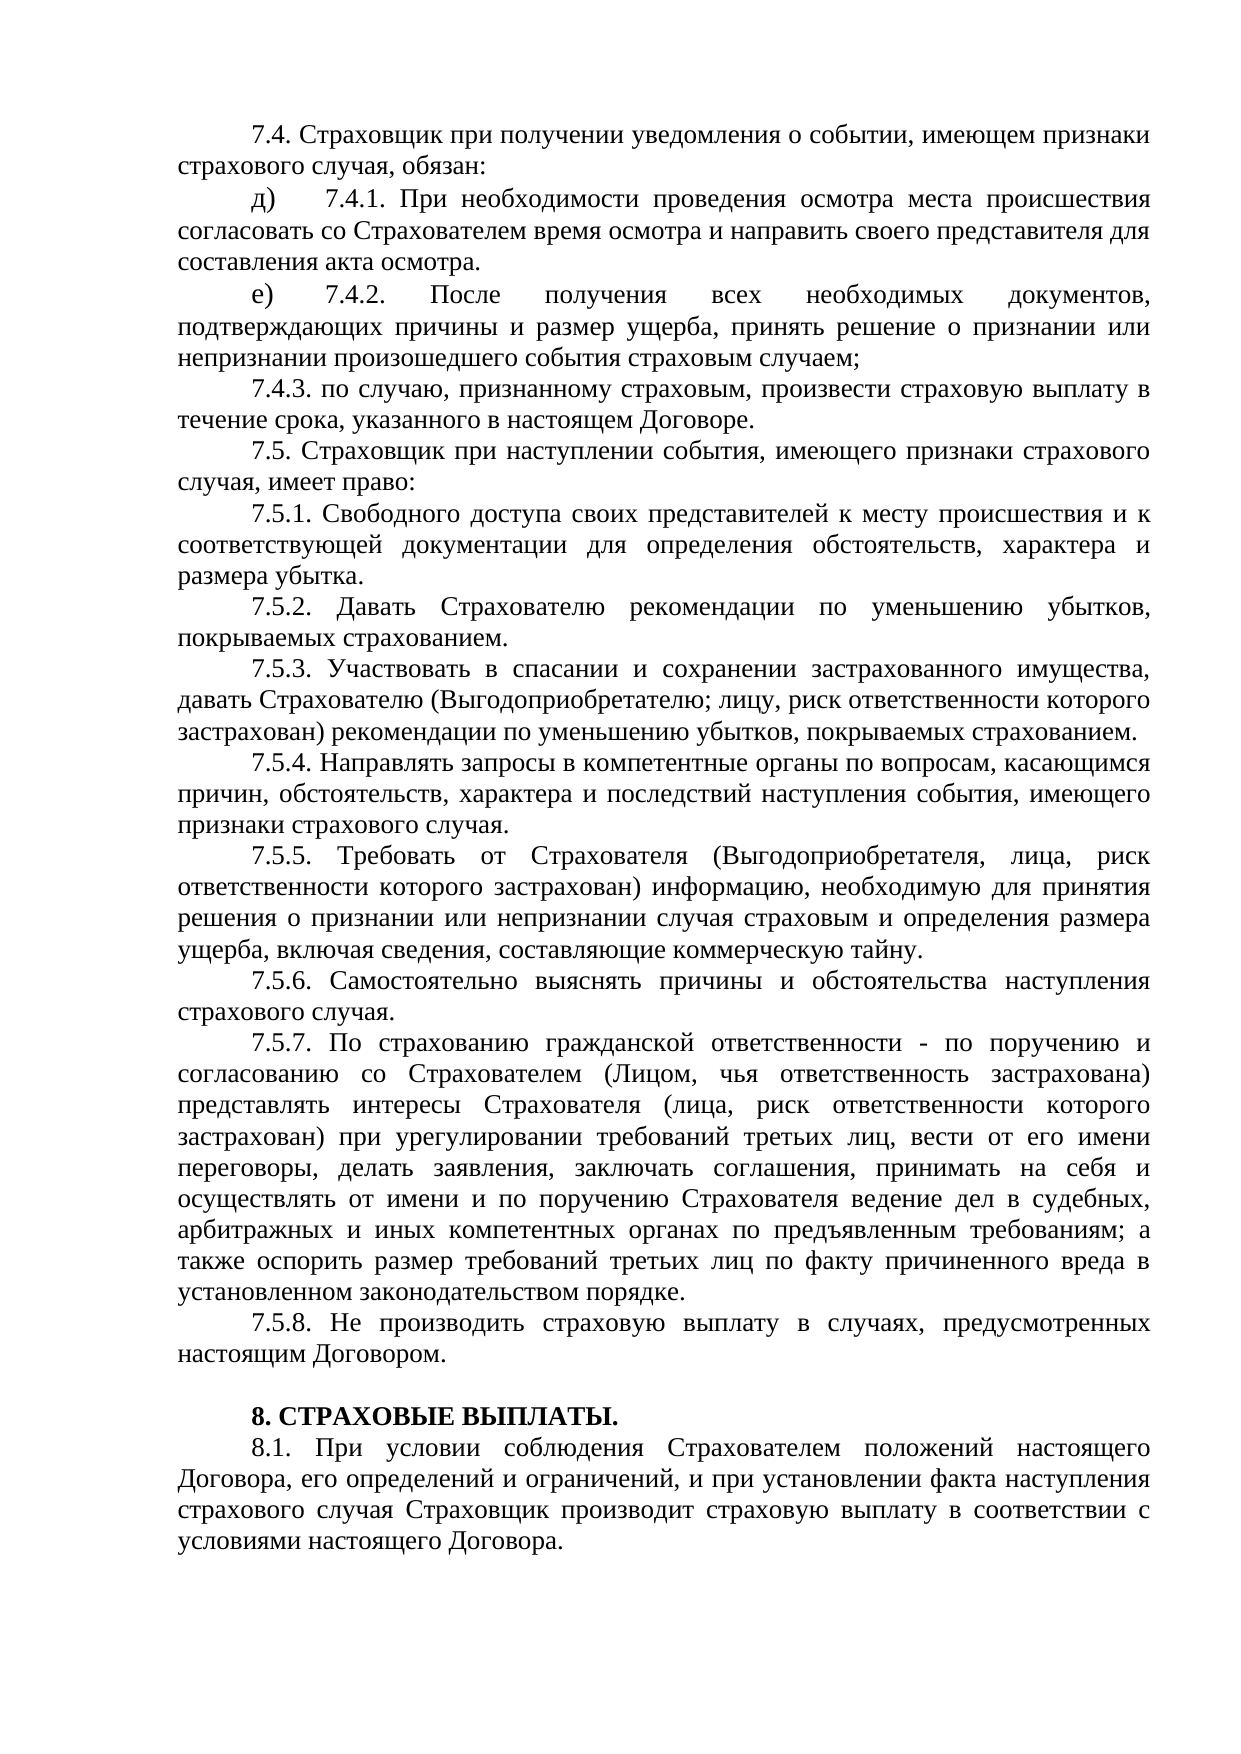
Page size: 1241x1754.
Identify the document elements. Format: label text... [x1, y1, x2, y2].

text 7.4. Страховщик при получении уведомления о событии, имеющем признаки страхового случая, обязан: [177, 118, 1152, 180]
text 8. СТРАХОВЫЕ ВЫПЛАТЫ. [177, 1400, 1152, 1431]
text 7.5.3. Участвовать в спасании и сохранении застрахованного имущества, давать Страхователю (Выгодоприобретателю; лицу, риск ответственности которого застрахован) рекомендации по уменьшению убытков, покрываемых страхованием. [177, 652, 1152, 746]
text 7.5.5. Требовать от Страхователя (Выгодоприобретателя, лица, риск ответственности которого застрахован) информацию, необходимую для принятия решения о признании или непризнании случая страховым и определения размера ущерба, включая сведения, составляющие коммерческую тайну. [177, 839, 1152, 964]
list 7.4.2. После получения всех необходимых документов, подтверждающих причины и размер ущерба, принять решение о признании или непризнании произошедшего события страховым случаем; [177, 276, 1152, 372]
text 7.5.1. Свободного доступа своих представителей к месту происшествия и к соответствующей документации для определения обстоятельств, характера и размера убытка. [177, 497, 1152, 590]
text 7.5.7. По страхованию гражданской ответственности - по поручению и согласованию со Страхователем (Лицом, чья ответственность застрахована) представлять интересы Страхователя (лица, риск ответственности которого застрахован) при урегулировании требований третьих лиц, вести от его имени переговоры, делать заявления, заключать соглашения, принимать на себя и осуществлять от имени и по поручению Страхователя ведение дел в судебных, арбитражных и иных компетентных органах по предъявленным требованиям; а также оспорить размер требований третьих лиц по факту причиненного вреда в установленном законодательством порядке. [177, 1026, 1152, 1306]
text 7.5. Страховщик при наступлении события, имеющего признаки страхового случая, имеет право: [177, 434, 1152, 497]
text 7.5.2. Давать Страхователю рекомендации по уменьшению убытков, покрываемых страхованием. [177, 590, 1152, 652]
text 7.5.8. Не производить страховую выплату в случаях, предусмотренных настоящим Договором. [177, 1306, 1152, 1369]
list 7.4.1. При необходимости проведения осмотра места происшествия согласовать со Страхователем время осмотра и направить своего представителя для составления акта осмотра. [177, 180, 1152, 276]
text 7.5.4. Направлять запросы в компетентные органы по вопросам, касающимся причин, обстоятельств, характера и последствий наступления события, имеющего признаки страхового случая. [177, 746, 1152, 839]
text 8.1. При условии соблюдения Страхователем положений настоящего Договора, его определений и ограничений, и при установлении факта наступления страхового случая Страховщик производит страховую выплату в соответствии с условиями настоящего Договора. [177, 1431, 1152, 1556]
text 7.4.3. по случаю, признанному страховым, произвести страховую выплату в течение срока, указанного в настоящем Договоре. [177, 372, 1152, 434]
text 7.5.6. Самостоятельно выяснять причины и обстоятельства наступления страхового случая. [177, 964, 1152, 1026]
